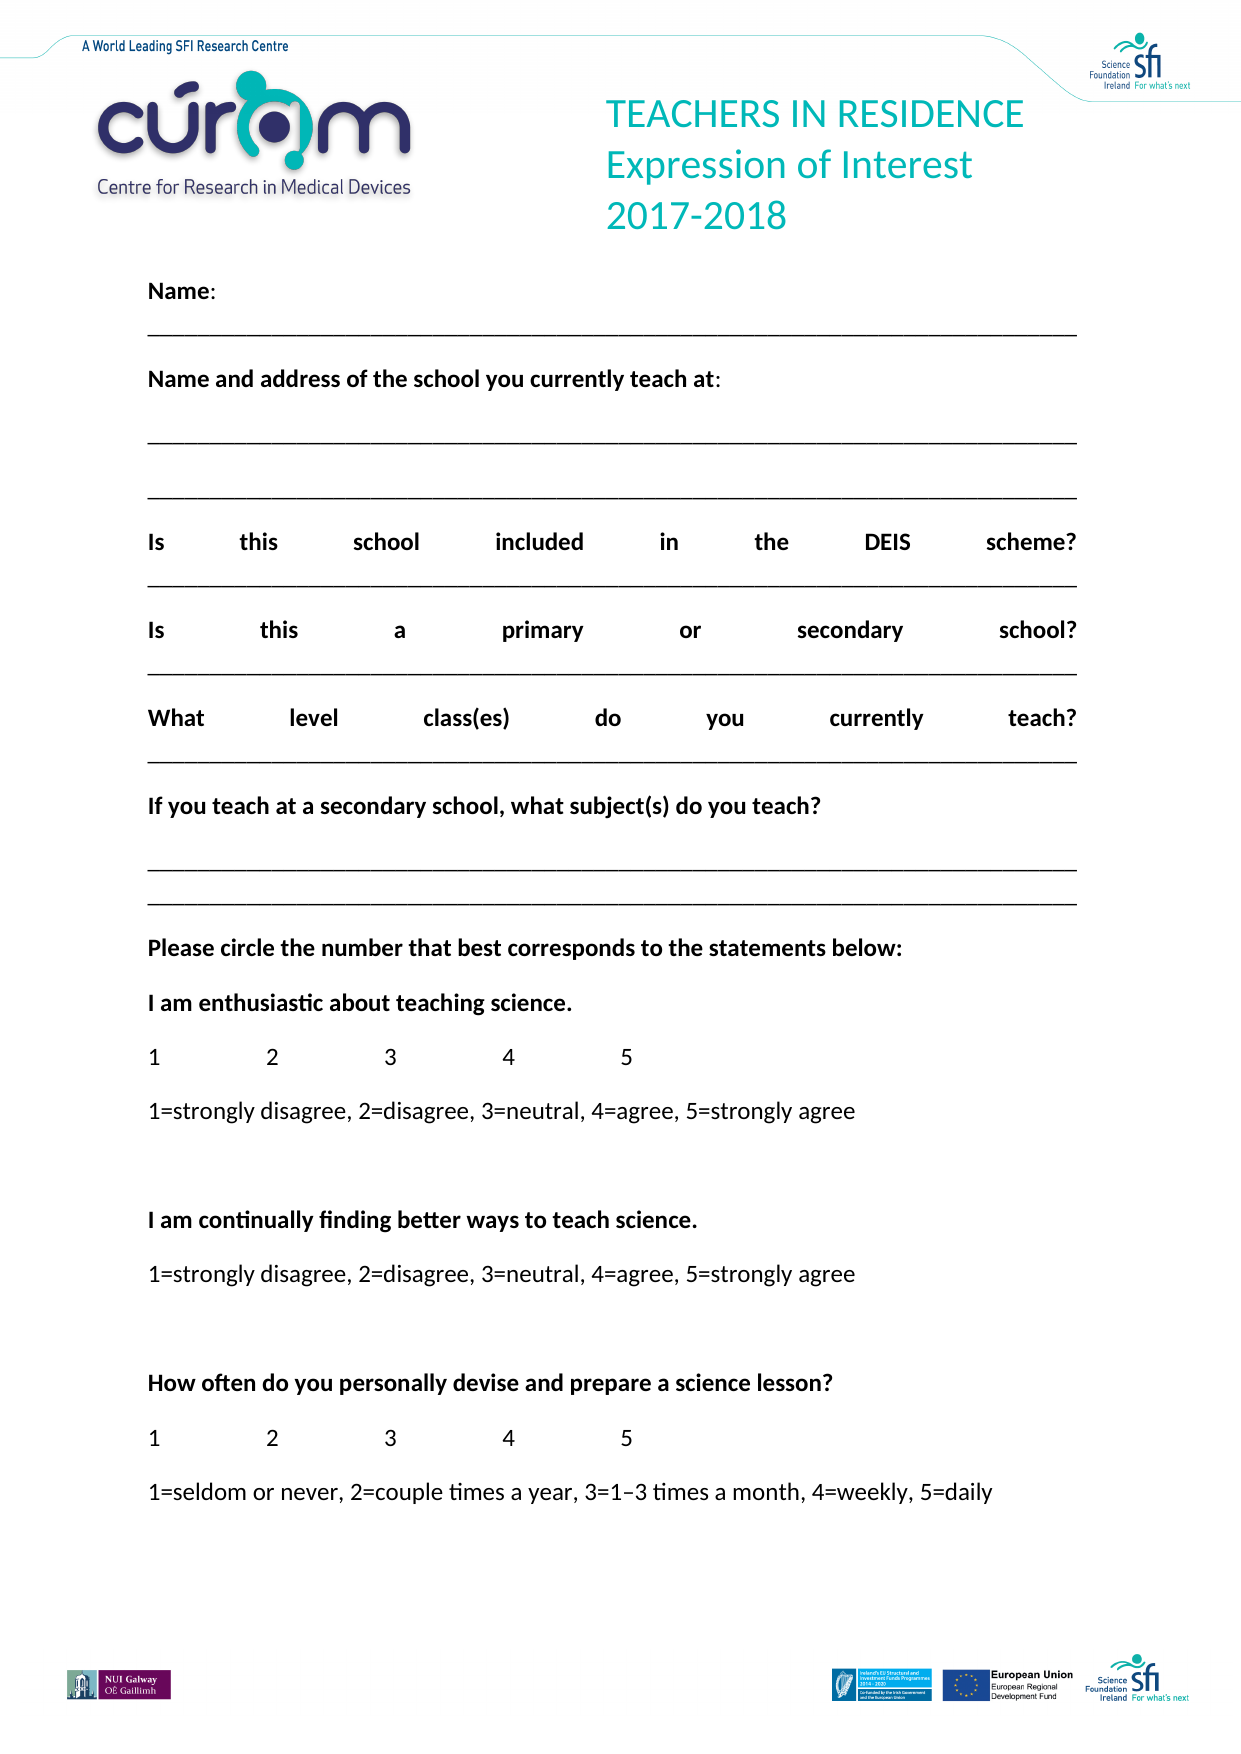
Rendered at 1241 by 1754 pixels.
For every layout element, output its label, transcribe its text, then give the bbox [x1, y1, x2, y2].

text Name: [148, 275, 1078, 339]
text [148, 1476, 1078, 1507]
text 1=strongly disagree, 2=disagree, 3=neutral, 4=agree, 5=strongly agree [148, 1258, 1078, 1289]
text 1 2 3 4 5 [148, 1422, 1078, 1452]
text What level class(es) do you currently teach? [148, 702, 1078, 766]
text Is this school included in the DEIS scheme? [148, 526, 1078, 590]
picture [20, 1649, 1234, 1716]
text Expression of Interest [606, 138, 1181, 189]
text Is this a primary or secondary school? [148, 614, 1078, 678]
picture [0, 0, 1241, 256]
text TEACHERS IN RESIDENCE [606, 87, 1181, 138]
text 1=strongly disagree, 2=disagree, 3=neutral, 4=agree, 5=strongly agree [148, 1095, 1078, 1126]
text 2017-2018 [606, 189, 1181, 239]
text Name and address of the school you currently teach at: [148, 363, 1078, 394]
text Please circle the number that best corresponds to the statements below: [148, 932, 1078, 963]
text How often do you personally devise and prepare a science lesson? [148, 1367, 1078, 1398]
text I am enthusiastic about teaching science. [148, 987, 1078, 1017]
text If you teach at a secondary school, what subject(s) do you teach? [148, 790, 1078, 821]
text I am continually finding better ways to teach science. [148, 1204, 1078, 1235]
text 1 2 3 4 5 [148, 1041, 1078, 1072]
